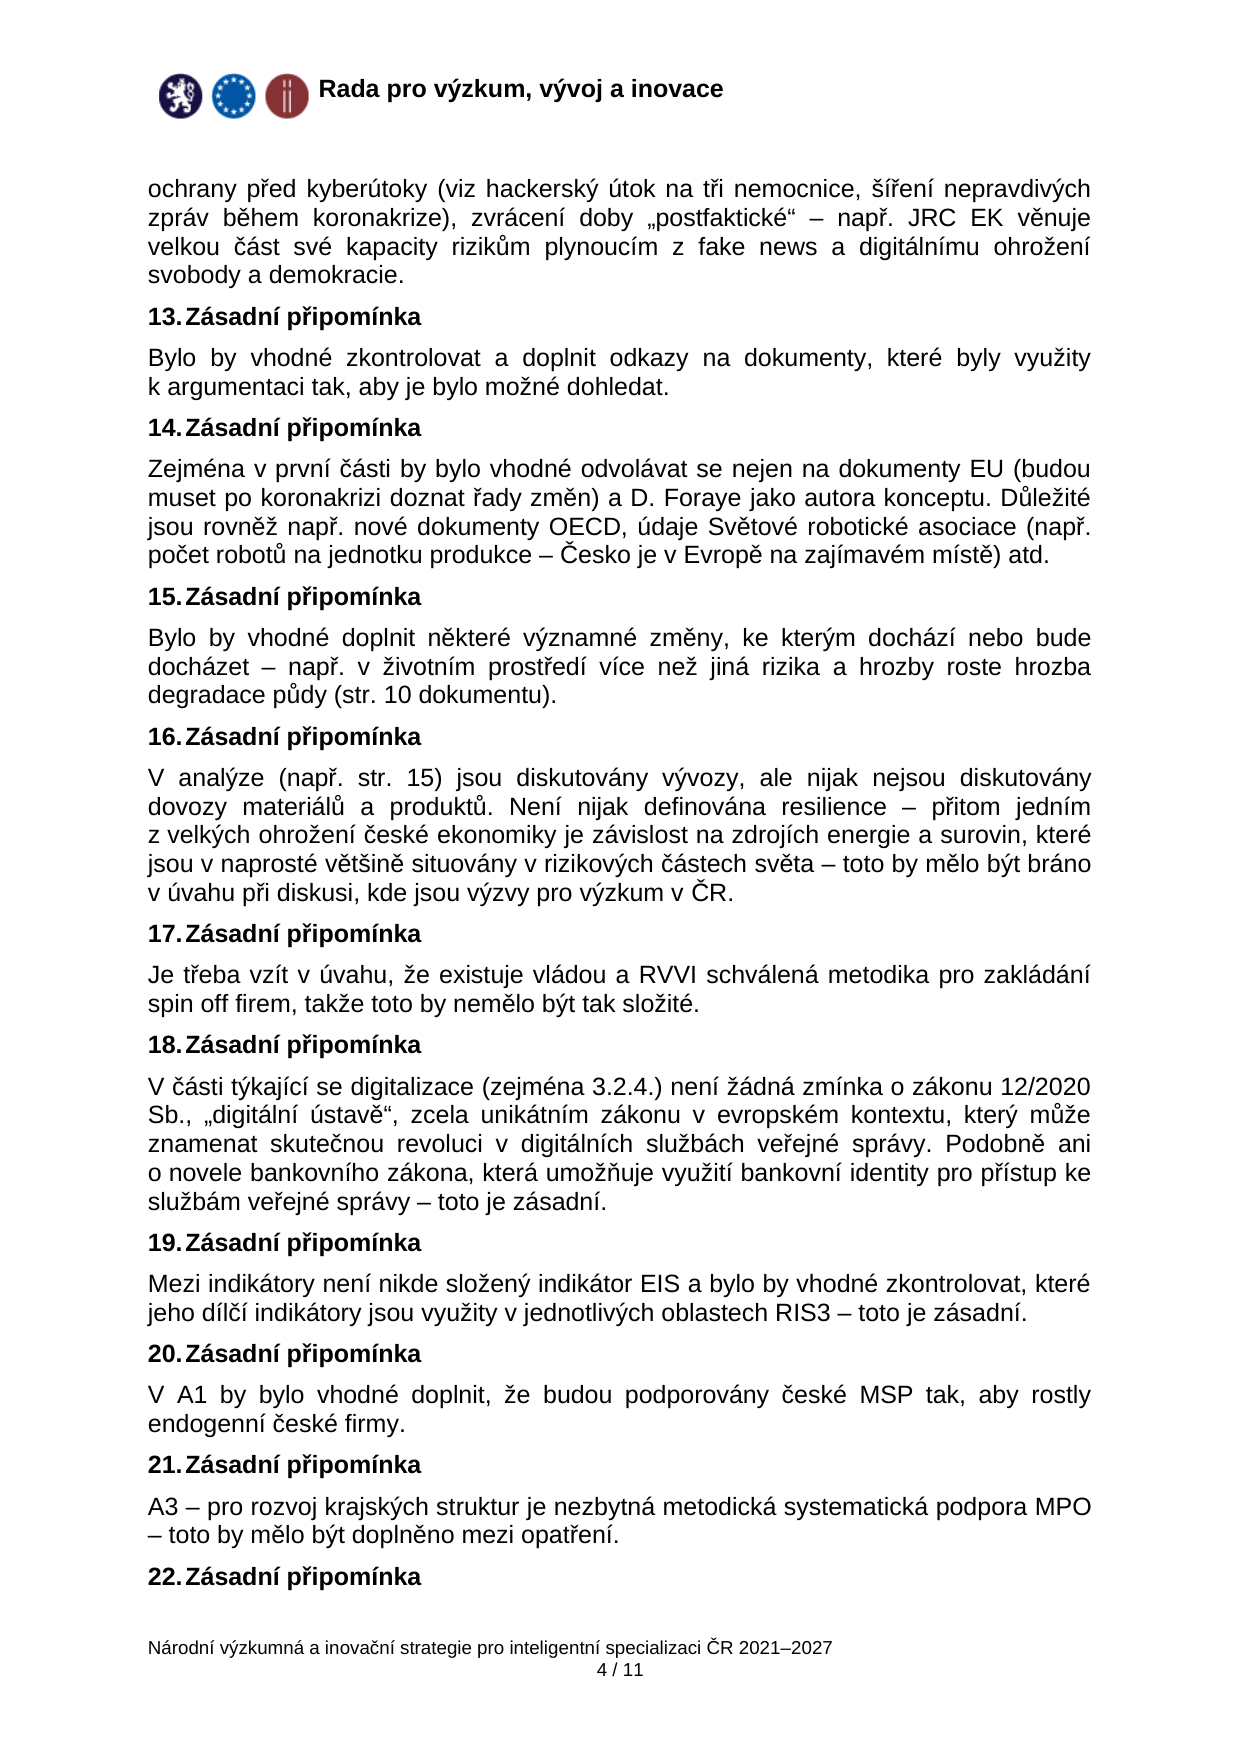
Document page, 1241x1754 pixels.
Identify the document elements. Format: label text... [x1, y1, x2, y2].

list Zásadní připomínka [148, 581, 1093, 610]
list Zásadní připomínka [148, 1450, 1093, 1479]
text Bylo by vhodné zkontrolovat a doplnit odkazy na dokumenty, které byly využity k argumentaci tak, aby je bylo možné dohledat. [148, 343, 1093, 400]
list Zásadní připomínka [148, 919, 1093, 948]
list Zásadní připomínka [148, 301, 1093, 330]
list Zásadní připomínka [148, 1561, 1093, 1590]
list Zásadní připomínka [148, 413, 1093, 441]
list Zásadní připomínka [148, 1339, 1093, 1368]
list Zásadní připomínka [148, 1228, 1093, 1256]
text V A1 by bylo vhodné doplnit, že budou podporovány české MSP tak, aby rostly endogenní české firmy. [148, 1380, 1093, 1438]
list Zásadní připomínka [148, 721, 1093, 750]
picture [158, 73, 309, 120]
text Zejména v první části by bylo vhodné odvolávat se nejen na dokumenty EU (budou muset po koronakrizi doznat řady změn) a D. Foraye jako autora konceptu. Důležité jsou rovněž např. nové dokumenty OECD, údaje Světové robotické asociace (např. počet robotů na jednotku produkce – Česko je v Evropě na zajímavém místě) atd. [148, 454, 1093, 569]
text V analýze (např. str. 15) jsou diskutovány vývozy, ale nijak nejsou diskutovány dovozy materiálů a produktů. Není nijak definována resilience – přitom jedním z velkých ohrožení české ekonomiky je závislost na zdrojích energie a surovin, které jsou v naprosté většině situovány v rizikových částech světa – toto by mělo být bráno v úvahu při diskusi, kde jsou výzvy pro výzkum v ČR. [148, 763, 1093, 906]
text Mezi indikátory není nikde složený indikátor EIS a bylo by vhodné zkontrolovat, které jeho dílčí indikátory jsou využity v jednotlivých oblastech RIS3 – toto je zásadní. [148, 1269, 1093, 1326]
text A3 – pro rozvoj krajských struktur je nezbytná metodická systematická podpora MPO – toto by mělo být doplněno mezi opatření. [148, 1491, 1093, 1549]
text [148, 174, 1093, 289]
text Je třeba vzít v úvahu, že existuje vládou a RVVI schválená metodika pro zakládání spin off firem, takže toto by nemělo být tak složité. [148, 960, 1093, 1018]
text V části týkající se digitalizace (zejména 3.2.4.) není žádná zmínka o zákonu 12/2020 Sb., „digitální ústavě“, zcela unikátním zákonu v evropském kontextu, který může znamenat skutečnou revoluci v digitálních službách veřejné správy. Podobně ani o novele bankovního zákona, která umožňuje využití bankovní identity pro přístup ke službám veřejné správy – toto je zásadní. [148, 1071, 1093, 1215]
list Zásadní připomínka [148, 1030, 1093, 1059]
text Bylo by vhodné doplnit některé významné změny, ke kterým dochází nebo bude docházet – např. v životním prostředí více než jiná rizika a hrozby roste hrozba degradace půdy (str. 10 dokumentu). [148, 623, 1093, 709]
